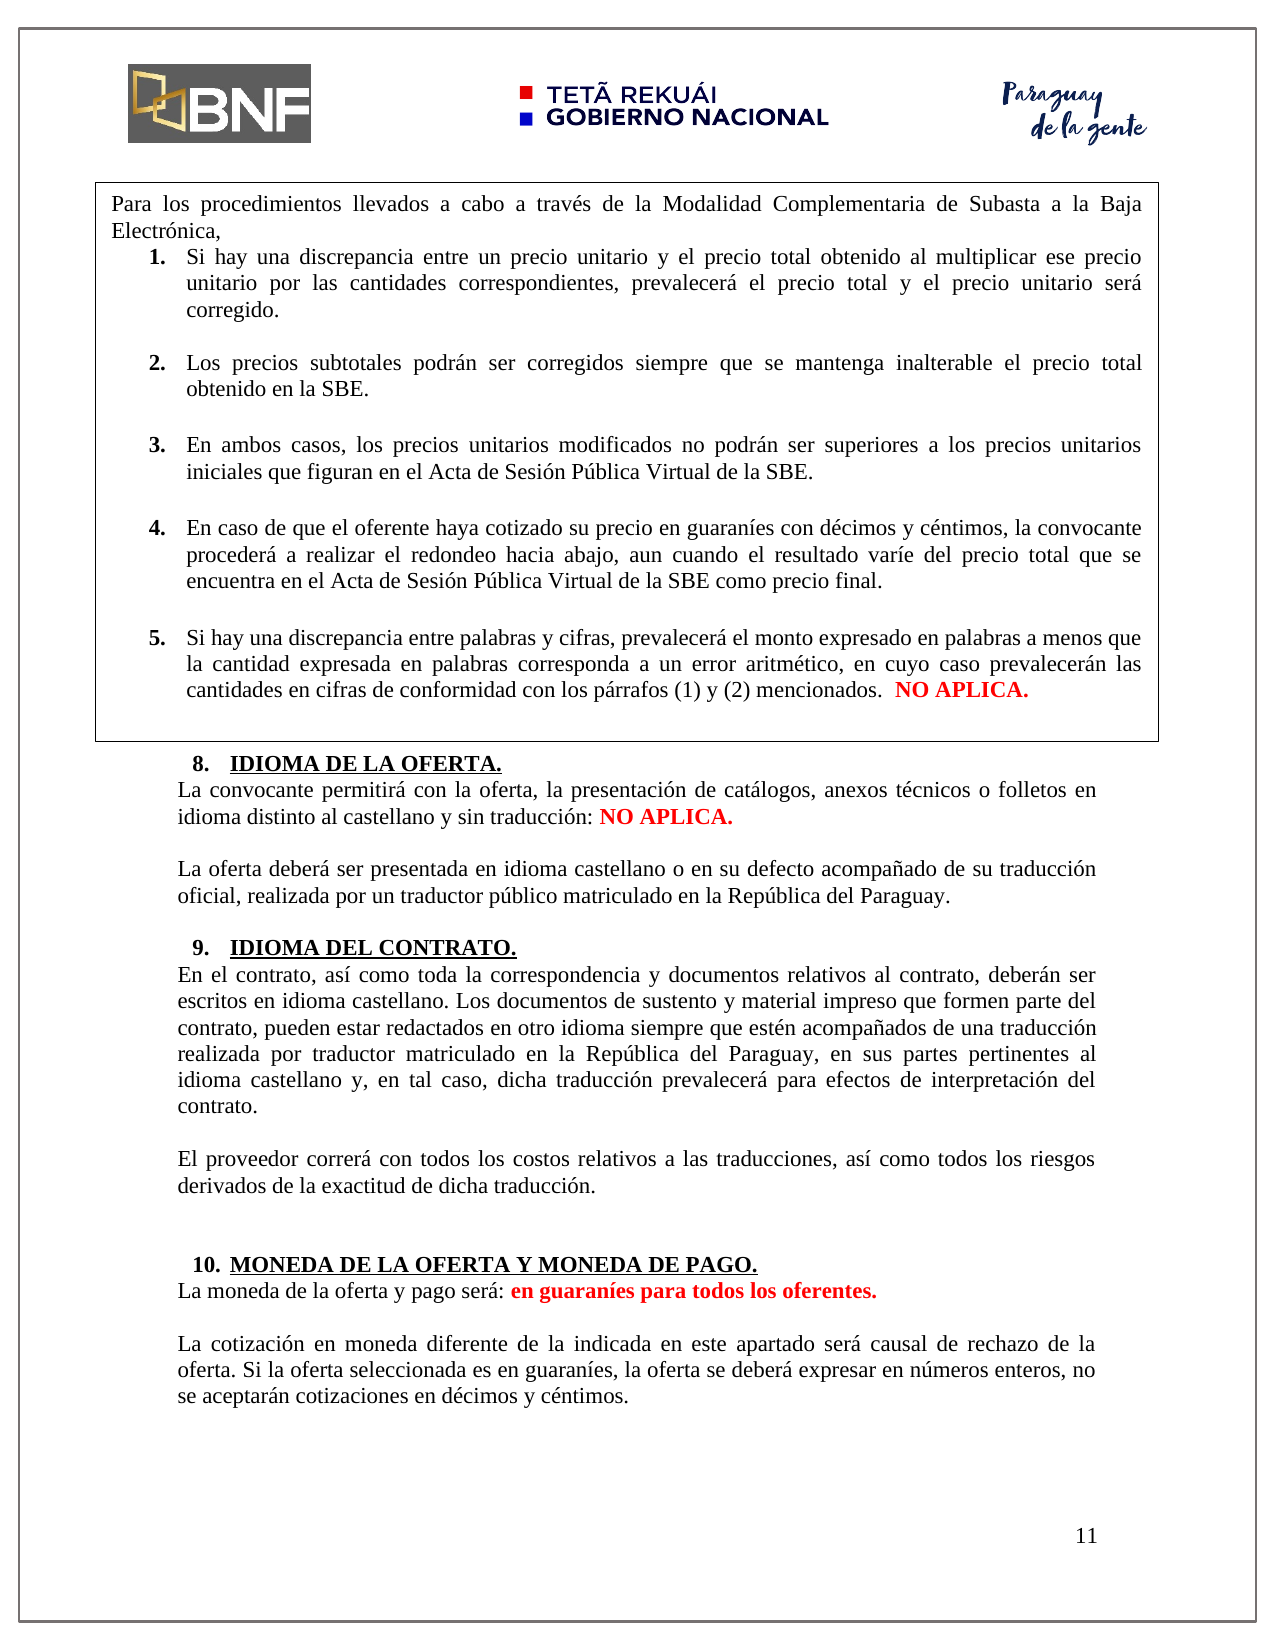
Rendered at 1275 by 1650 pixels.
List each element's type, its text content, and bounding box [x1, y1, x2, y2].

text La moneda de la oferta y pago será: en guaraníes para todos los oferentes. [177, 1277, 1098, 1303]
text La convocante permitirá con la oferta, la presentación de catálogos, anexos técnicos o folletos en idioma distinto al castellano y sin traducción: NO APLICA. [177, 776, 1098, 829]
text La oferta deberá ser presentada en idioma castellano o en su defecto acompañado de su traducción oficial, realizada por un traductor público matriculado en la República del Paraguay. [177, 855, 1098, 908]
list MONEDA DE LA OFERTA Y MONEDA DE PAGO. [192, 1251, 1098, 1277]
text En el contrato, así como toda la correspondencia y documentos relativos al contrato, deberán ser escritos en idioma castellano. Los documentos de sustento y material impreso que formen parte del contrato, pueden estar redactados en otro idioma siempre que estén acompañados de una traducción realizada por traductor matriculado en la República del Paraguay, en sus partes pertinentes al idioma castellano y, en tal caso, dicha traducción prevalecerá para efectos de interpretación del contrato. [177, 961, 1098, 1119]
text El proveedor correrá con todos los costos relativos a las traducciones, así como todos los riesgos derivados de la exactitud de dicha traducción. [177, 1145, 1098, 1198]
picture [975, 75, 1159, 152]
list IDIOMA DE LA OFERTA. [192, 750, 1098, 776]
list IDIOMA DEL CONTRATO. [192, 934, 1098, 961]
picture [502, 62, 841, 152]
picture [126, 64, 311, 142]
text La cotización en moneda diferente de la indicada en este apartado será causal de rechazo de la oferta. Si la oferta seleccionada es en guaraníes, la oferta se deberá expresar en números enteros, no se aceptarán cotizaciones en décimos y céntimos. [177, 1330, 1098, 1409]
